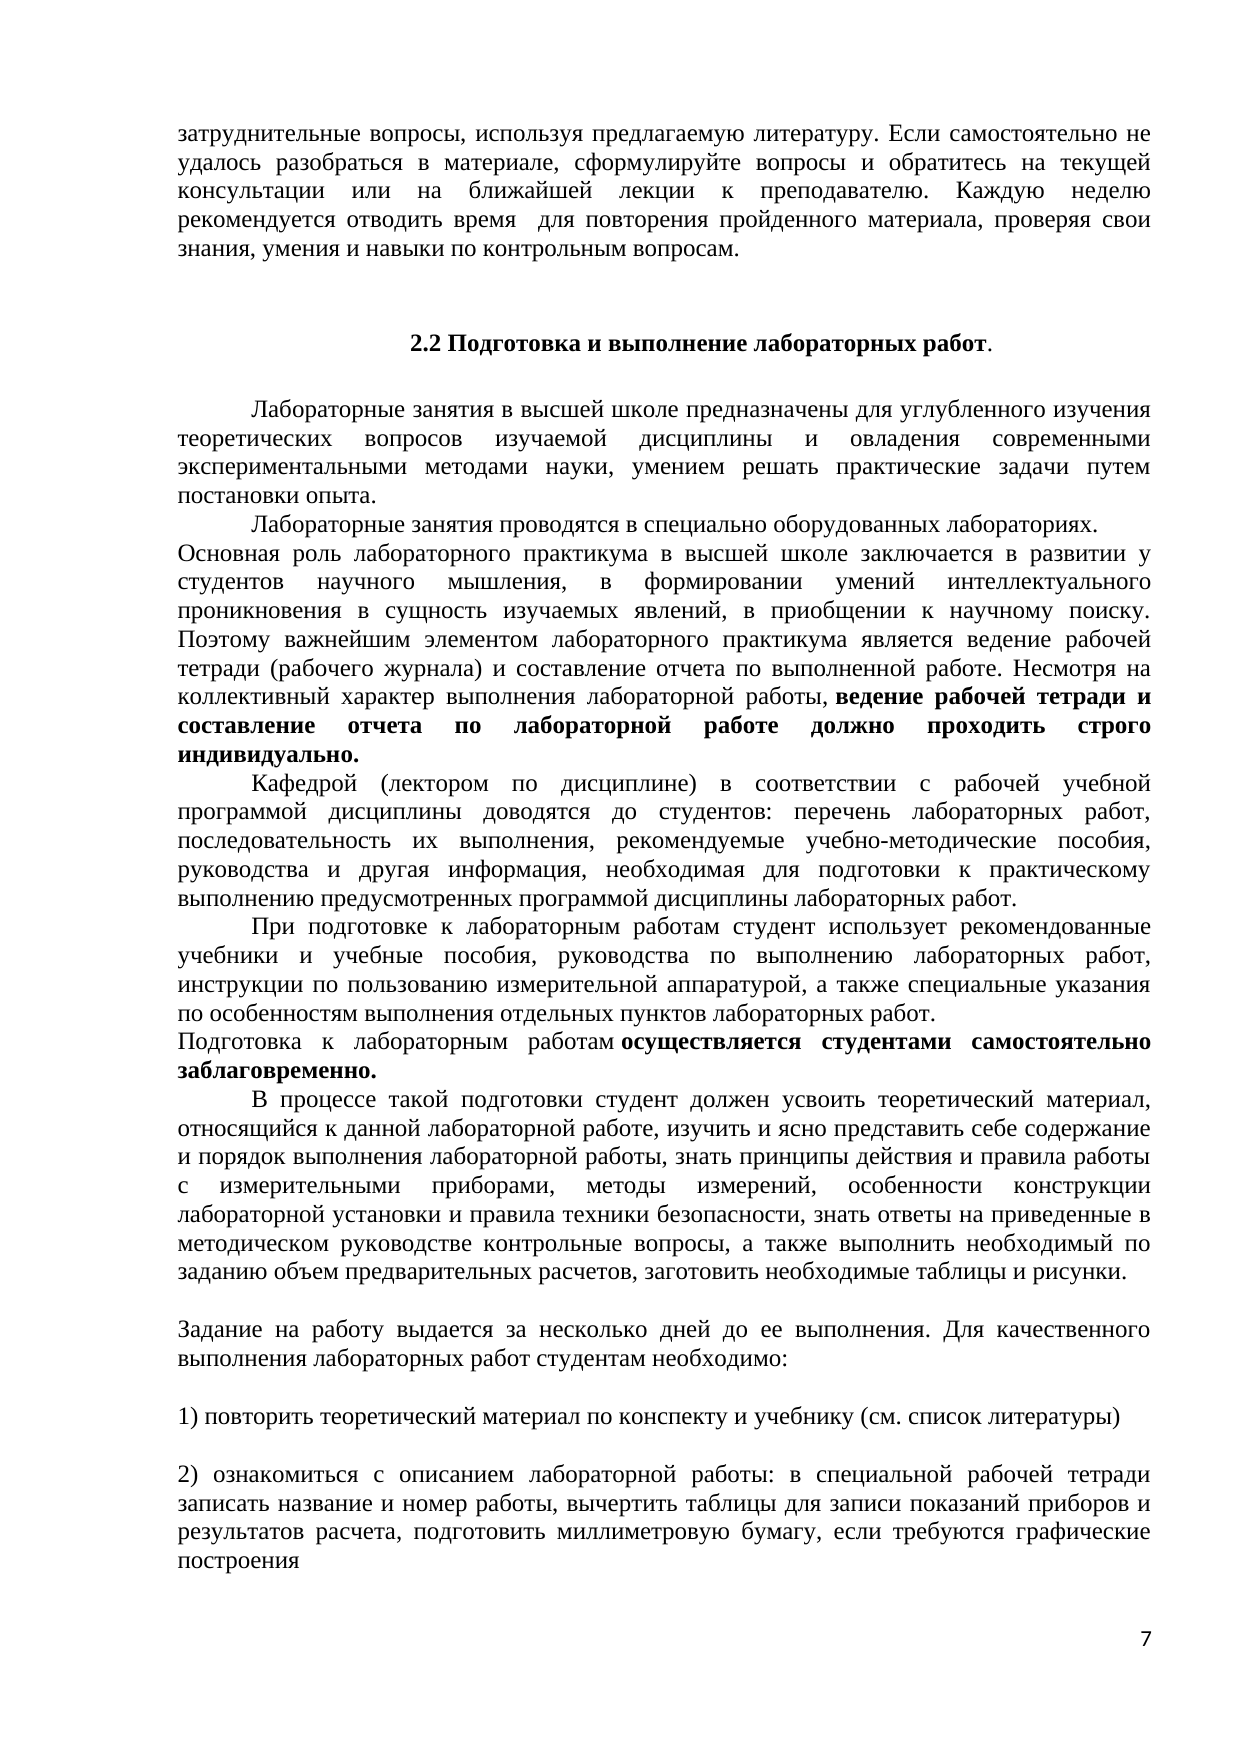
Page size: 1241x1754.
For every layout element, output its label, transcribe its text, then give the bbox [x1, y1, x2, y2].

text 1) повторить теоретический материал по конспекту и учебнику (см. список литературы) [177, 1401, 1152, 1430]
text При подготовке к лабораторным работам студент использует рекомендованные учебники и учебные пособия, руководства по выполнению лабораторных работ, инструкции по пользованию измерительной аппаратурой, а также специальные указания по особенностям выполнения отдельных пунктов лабораторных работ. [177, 911, 1152, 1026]
text Лабораторные занятия в высшей школе предназначены для углубленного изучения теоретических вопросов изучаемой дисциплины и овладения современными экспериментальными методами науки, умением решать практические задачи путем постановки опыта. [177, 394, 1152, 509]
text Основная роль лабораторного практикума в высшей школе заключается в развитии у студентов научного мышления, в формировании умений интеллектуального проникновения в сущность изучаемых явлений, в приобщении к научному поиску. Поэтому важнейшим элементом лабораторного практикума является ведение рабочей тетради (рабочего журнала) и составление отчета по выполненной работе. Несмотря на коллективный характер выполнения лабораторной работы, ведение рабочей тетради и составление отчета по лабораторной работе должно проходить строго индивидуально. [177, 538, 1152, 768]
text Лабораторные занятия проводятся в специально оборудованных лабораториях. [177, 509, 1152, 538]
text Задание на работу выдается за несколько дней до ее выполнения. Для качественного выполнения лабораторных работ студентам необходимо: [177, 1314, 1152, 1372]
text Кафедрой (лектором по дисциплине) в соответствии с рабочей учебной программой дисциплины доводятся до студентов: перечень лабораторных работ, последовательность их выполнения, рекомендуемые учебно-методические пособия, руководства и другая информация, необходимая для подготовки к практическому выполнению предусмотренных программой дисциплины лабораторных работ. [177, 768, 1152, 911]
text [177, 118, 1152, 262]
text Подготовка к лабораторным работам осуществляется студентами самостоятельно заблаговременно. [177, 1026, 1152, 1084]
text В процессе такой подготовки студент должен усвоить теоретический материал, относящийся к данной лабораторной работе, изучить и ясно представить себе содержание и порядок выполнения лабораторной работы, знать принципы действия и правила работы с измерительными приборами, методы измерений, особенности конструкции лабораторной установки и правила техники безопасности, знать ответы на приведенные в методическом руководстве контрольные вопросы, а также выполнить необходимый по заданию объем предварительных расчетов, заготовить необходимые таблицы и рисунки. [177, 1084, 1152, 1285]
text 2) ознакомиться с описанием лабораторной работы: в специальной рабочей тетради записать название и номер работы, вычертить таблицы для записи показаний приборов и результатов расчета, подготовить миллиметровую бумагу, если требуются графические построения [177, 1459, 1152, 1574]
text 2.2 Подготовка и выполнение лабораторных работ. [177, 328, 1152, 357]
